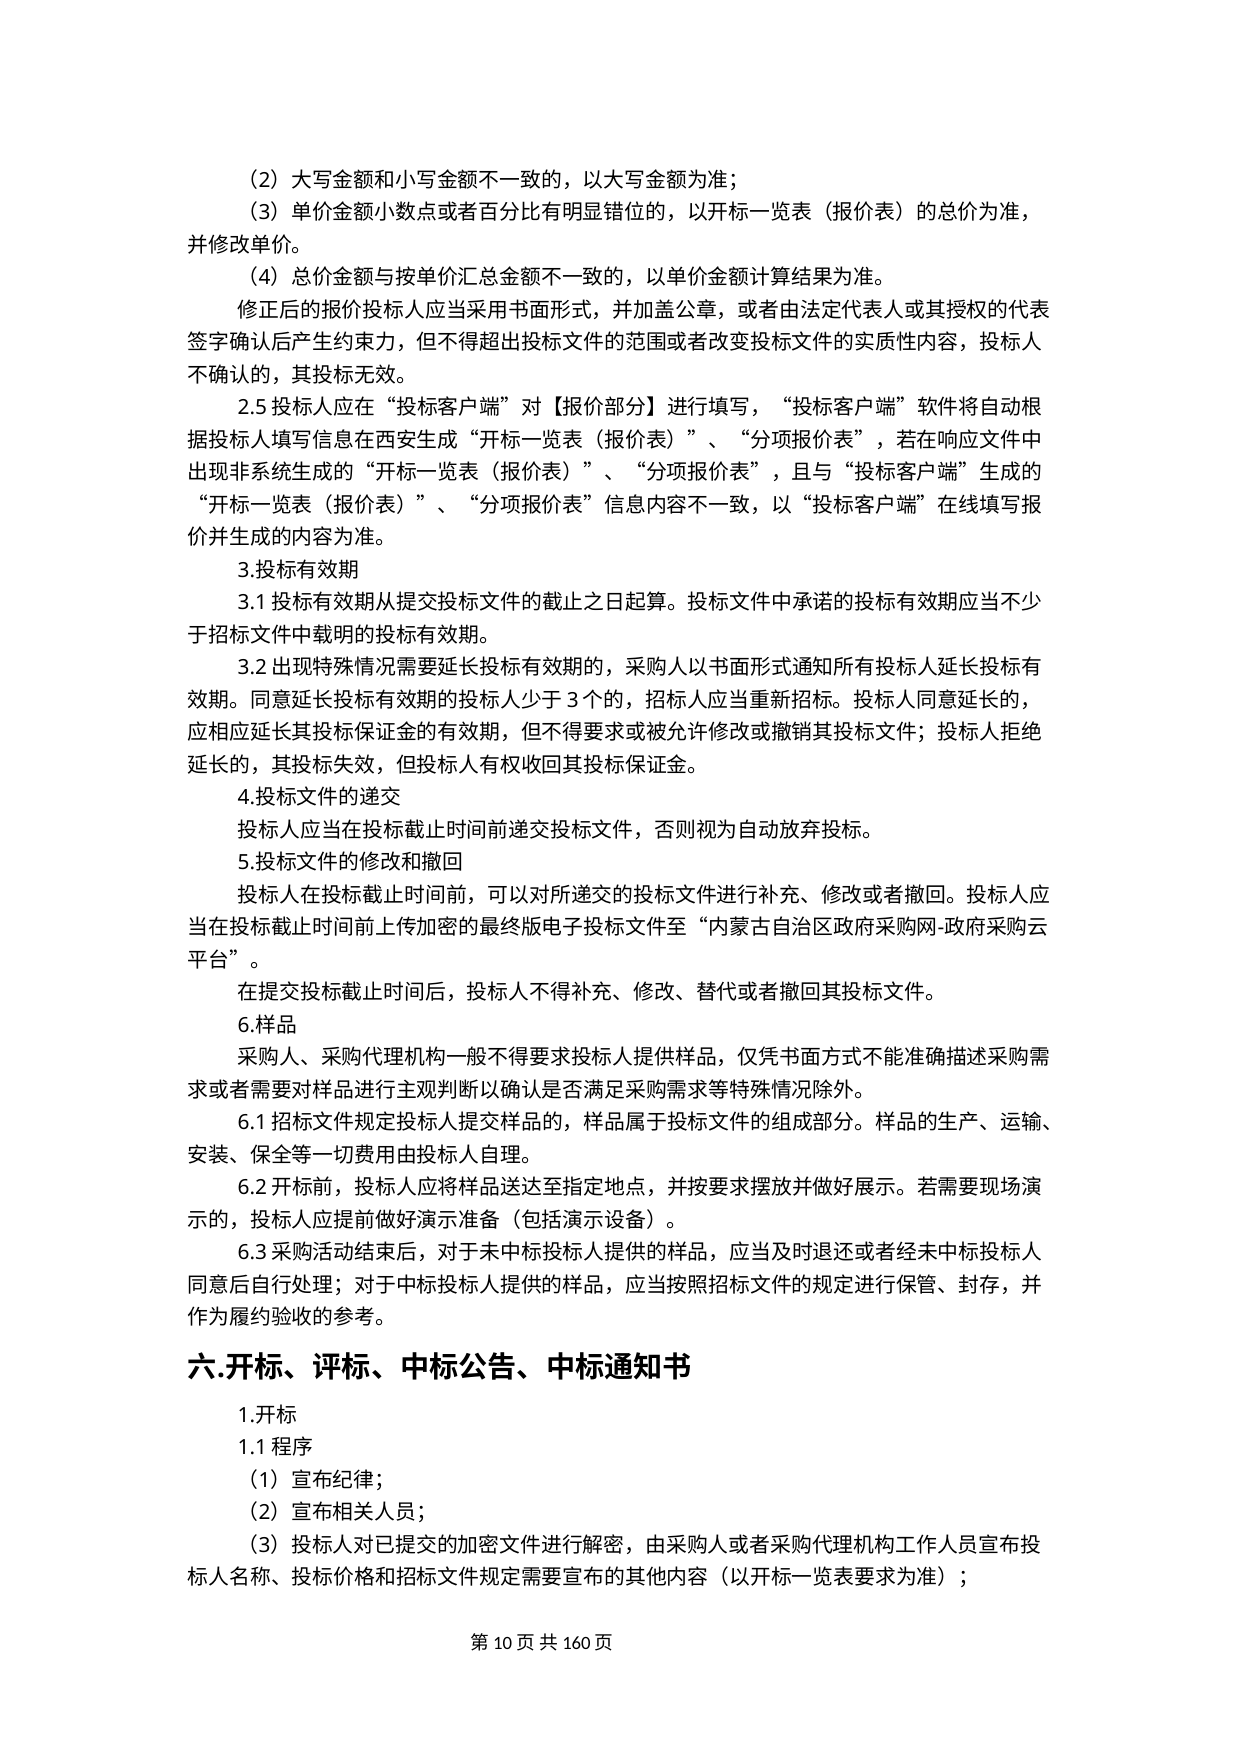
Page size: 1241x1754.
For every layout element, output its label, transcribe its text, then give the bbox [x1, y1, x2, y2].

text 3.2出现特殊情况需要延长投标有效期的，采购人以书面形式通知所有投标人延长投标有效期。同意延长投标有效期的投标人少于3个的，招标人应当重新招标。投标人同意延长的，应相应延长其投标保证金的有效期，但不得要求或被允许修改或撤销其投标文件；投标人拒绝延长的，其投标失效，但投标人有权收回其投标保证金。 [187, 649, 1053, 779]
text 投标人应当在投标截止时间前递交投标文件，否则视为自动放弃投标。 [187, 812, 1053, 844]
text 6.2开标前，投标人应将样品送达至指定地点，并按要求摆放并做好展示。若需要现场演示的，投标人应提前做好演示准备（包括演示设备）。 [187, 1169, 1053, 1234]
text 6.1招标文件规定投标人提交样品的，样品属于投标文件的组成部分。样品的生产、运输、安装、保全等一切费用由投标人自理。 [187, 1104, 1053, 1169]
text 3.投标有效期 [187, 552, 1053, 584]
text （3）单价金额小数点或者百分比有明显错位的，以开标一览表（报价表）的总价为准，并修改单价。 [187, 194, 1053, 259]
text （2）大写金额和小写金额不一致的，以大写金额为准； [187, 162, 1053, 194]
text 2.5投标人应在“投标客户端”对【报价部分】进行填写，“投标客户端”软件将自动根据投标人填写信息在西安生成“开标一览表（报价表）”、“分项报价表”，若在响应文件中出现非系统生成的“开标一览表（报价表）”、“分项报价表”，且与“投标客户端”生成的“开标一览表（报价表）”、“分项报价表”信息内容不一致，以“投标客户端”在线填写报价并生成的内容为准。 [187, 389, 1053, 552]
text （1）宣布纪律； [187, 1462, 1053, 1494]
text 在提交投标截止时间后，投标人不得补充、修改、替代或者撤回其投标文件。 [187, 974, 1053, 1007]
text 修正后的报价投标人应当采用书面形式，并加盖公章，或者由法定代表人或其授权的代表签字确认后产生约束力，但不得超出投标文件的范围或者改变投标文件的实质性内容，投标人不确认的，其投标无效。 [187, 292, 1053, 389]
text 投标人在投标截止时间前，可以对所递交的投标文件进行补充、修改或者撤回。投标人应当在投标截止时间前上传加密的最终版电子投标文件至“内蒙古自治区政府采购网-政府采购云平台”。 [187, 877, 1053, 974]
text 1.1程序 [187, 1429, 1053, 1462]
text 5.投标文件的修改和撤回 [187, 844, 1053, 877]
text （3）投标人对已提交的加密文件进行解密，由采购人或者采购代理机构工作人员宣布投标人名称、投标价格和招标文件规定需要宣布的其他内容（以开标一览表要求为准）； [187, 1527, 1053, 1592]
text 六.开标、评标、中标公告、中标通知书 [187, 1332, 1053, 1397]
text 1.开标 [187, 1397, 1053, 1429]
text 3.1投标有效期从提交投标文件的截止之日起算。投标文件中承诺的投标有效期应当不少于招标文件中载明的投标有效期。 [187, 584, 1053, 649]
text （2）宣布相关人员； [187, 1494, 1053, 1527]
text 6.样品 [187, 1007, 1053, 1039]
text 采购人、采购代理机构一般不得要求投标人提供样品，仅凭书面方式不能准确描述采购需求或者需要对样品进行主观判断以确认是否满足采购需求等特殊情况除外。 [187, 1039, 1053, 1104]
text 6.3采购活动结束后，对于未中标投标人提供的样品，应当及时退还或者经未中标投标人同意后自行处理；对于中标投标人提供的样品，应当按照招标文件的规定进行保管、封存，并作为履约验收的参考。 [187, 1234, 1053, 1332]
text 4.投标文件的递交 [187, 779, 1053, 812]
text （4）总价金额与按单价汇总金额不一致的，以单价金额计算结果为准。 [187, 259, 1053, 292]
